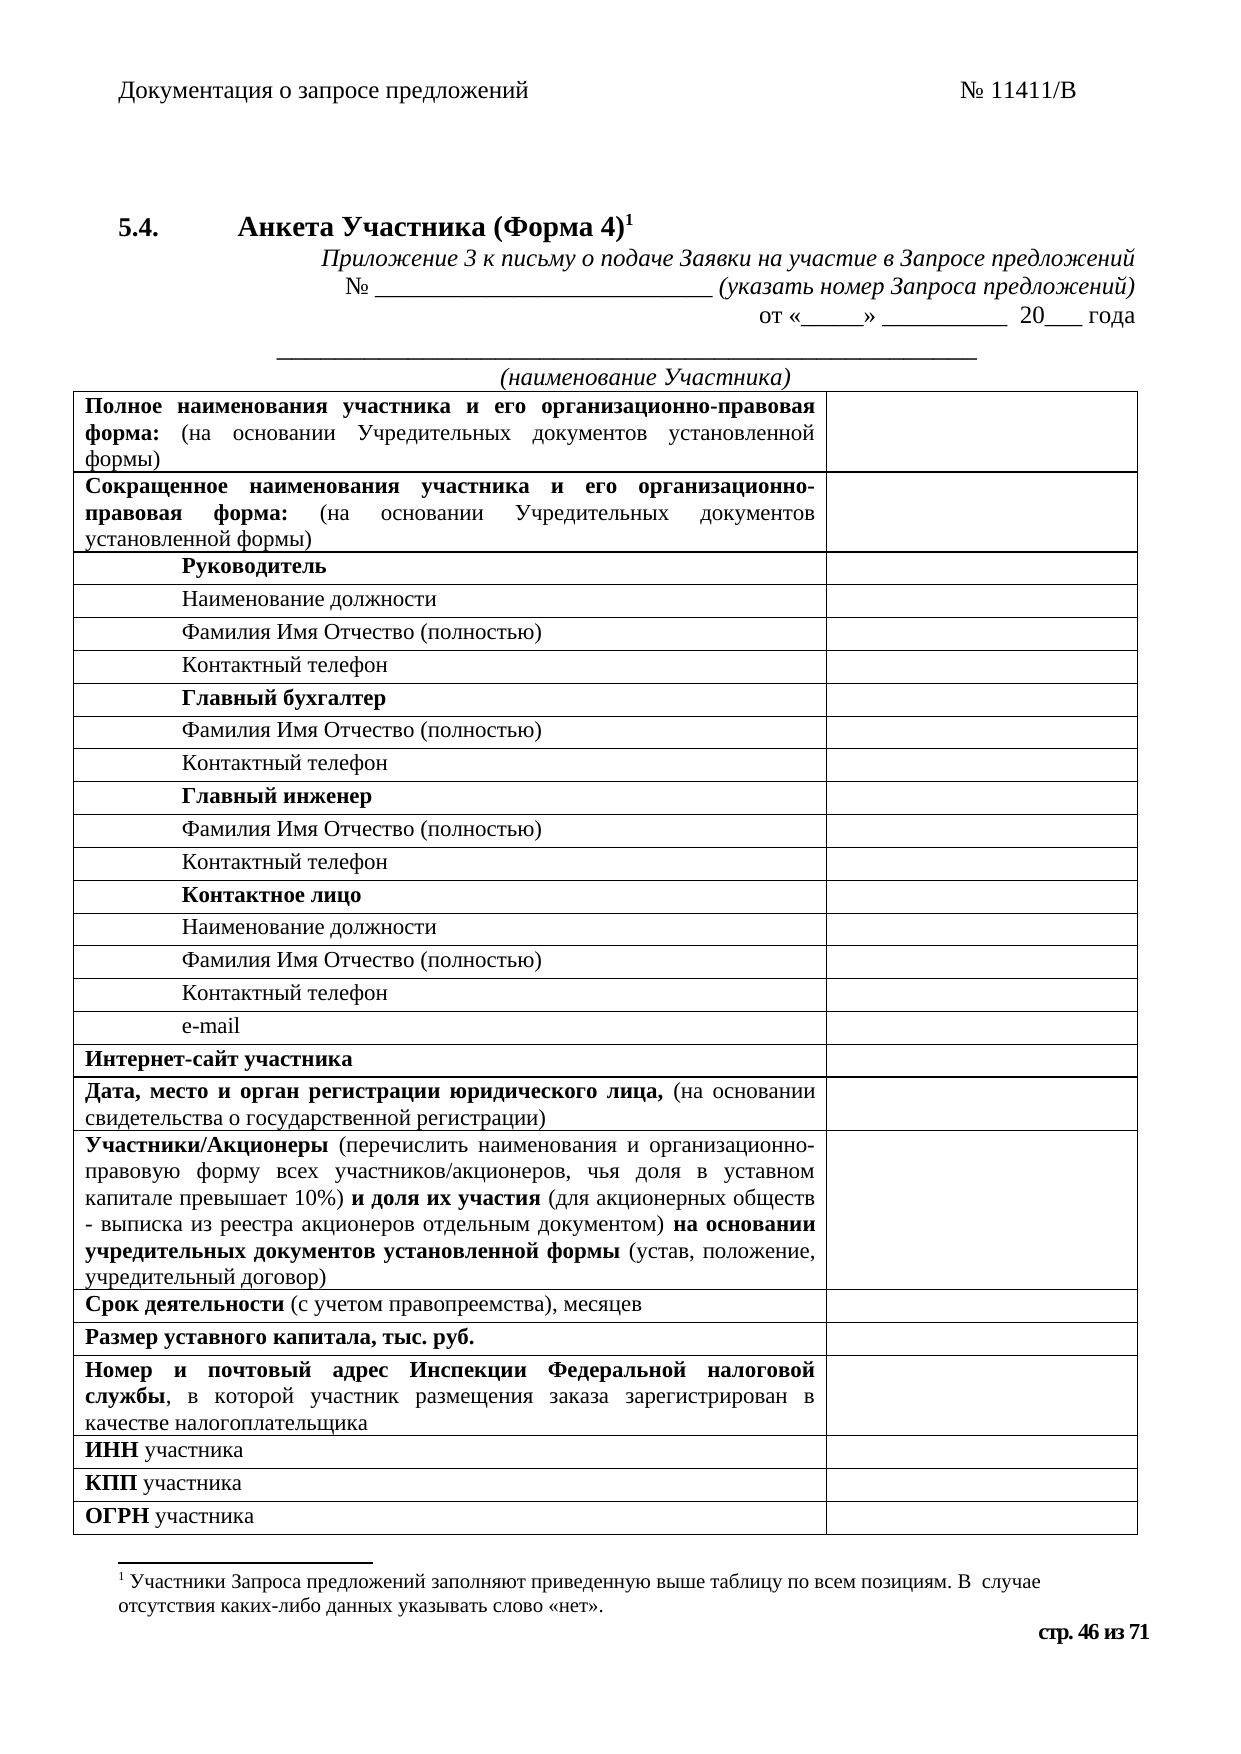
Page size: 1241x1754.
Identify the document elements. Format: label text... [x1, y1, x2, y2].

table_cell Контактный телефон [74, 979, 826, 1011]
table_cell Главный инженер [74, 782, 826, 814]
table_cell ИНН участника [74, 1436, 826, 1468]
table_cell e-mail [74, 1012, 826, 1044]
table_cell [827, 881, 1137, 912]
table_cell Сокращенное наименования участника и его организационно-правовая форма: (на основании Учредительных документов установленной формы) [74, 473, 826, 551]
table_cell [827, 1356, 1137, 1435]
table_cell [827, 815, 1137, 847]
table_cell [827, 1131, 1137, 1289]
table_cell [827, 1502, 1137, 1533]
table_cell Фамилия Имя Отчество (полностью) [74, 946, 826, 978]
table_cell [827, 914, 1137, 945]
table_cell Наименование должности [74, 914, 826, 945]
table_cell Наименование должности [74, 585, 826, 617]
table_cell [827, 848, 1137, 879]
table_cell [827, 1323, 1137, 1355]
table_cell [827, 618, 1137, 650]
table_cell [827, 1012, 1137, 1044]
table_cell [827, 473, 1137, 551]
table_cell Срок деятельности (с учетом правопреемства), месяцев [74, 1290, 826, 1322]
table_cell [827, 1290, 1137, 1322]
text ________________________________________________ [118, 329, 1135, 362]
table_cell [827, 1469, 1137, 1501]
table_cell Дата, место и орган регистрации юридического лица, (на основании свидетельства о государственной регистрации) [74, 1078, 826, 1130]
table_cell [827, 1045, 1137, 1076]
table_header [827, 392, 1137, 471]
text Анкета Участника (Форма 4) [118, 209, 1135, 243]
table_cell Размер уставного капитала, тыс. руб. [74, 1323, 826, 1355]
table_cell [827, 979, 1137, 1011]
table_cell КПП участника [74, 1469, 826, 1501]
text от «_____» __________ 20___ года [118, 300, 1135, 329]
list (наименование Участника) [118, 362, 1135, 391]
table_cell Фамилия Имя Отчество (полностью) [74, 815, 826, 847]
table_cell Контактный телефон [74, 651, 826, 683]
table_cell ОГРН участника [74, 1502, 826, 1533]
table_cell [827, 553, 1137, 584]
table_cell Главный бухгалтер [74, 684, 826, 716]
table_cell [827, 717, 1137, 748]
table_cell [827, 585, 1137, 617]
table_cell [827, 1436, 1137, 1468]
table_cell Интернет-сайт участника [74, 1045, 826, 1076]
table_cell Руководитель [74, 553, 826, 584]
table_cell Фамилия Имя Отчество (полностью) [74, 618, 826, 650]
table_cell Участники/Акционеры (перечислить наименования и организационно-правовую форму всех участников/акционеров, чья доля в уставном капитале превышает 10%) и доля их участия (для акционерных обществ - выписка из реестра акционеров отдельным документом) на основании учредительных документов установленной формы (устав, положение, учредительный договор) [74, 1131, 826, 1289]
table_header Полное наименования участника и его организационно-правовая форма: (на основании Учредительных документов установленной формы) [74, 392, 826, 471]
table_cell [827, 1078, 1137, 1130]
table_cell [827, 782, 1137, 814]
text № ___________________________ (указать номер Запроса предложений) [118, 271, 1135, 300]
table_cell [827, 946, 1137, 978]
table_cell Контактный телефон [74, 848, 826, 879]
table_cell [827, 749, 1137, 781]
text Приложение 3 к письму о подаче Заявки на участие в Запросе предложений [118, 243, 1135, 271]
table_cell Номер и почтовый адрес Инспекции Федеральной налоговой службы, в которой участник размещения заказа зарегистрирован в качестве налогоплательщика [74, 1356, 826, 1435]
table_cell Фамилия Имя Отчество (полностью) [74, 717, 826, 748]
table_cell [827, 651, 1137, 683]
table_cell Контактный телефон [74, 749, 826, 781]
table_cell Контактное лицо [74, 881, 826, 912]
table_cell [827, 684, 1137, 716]
